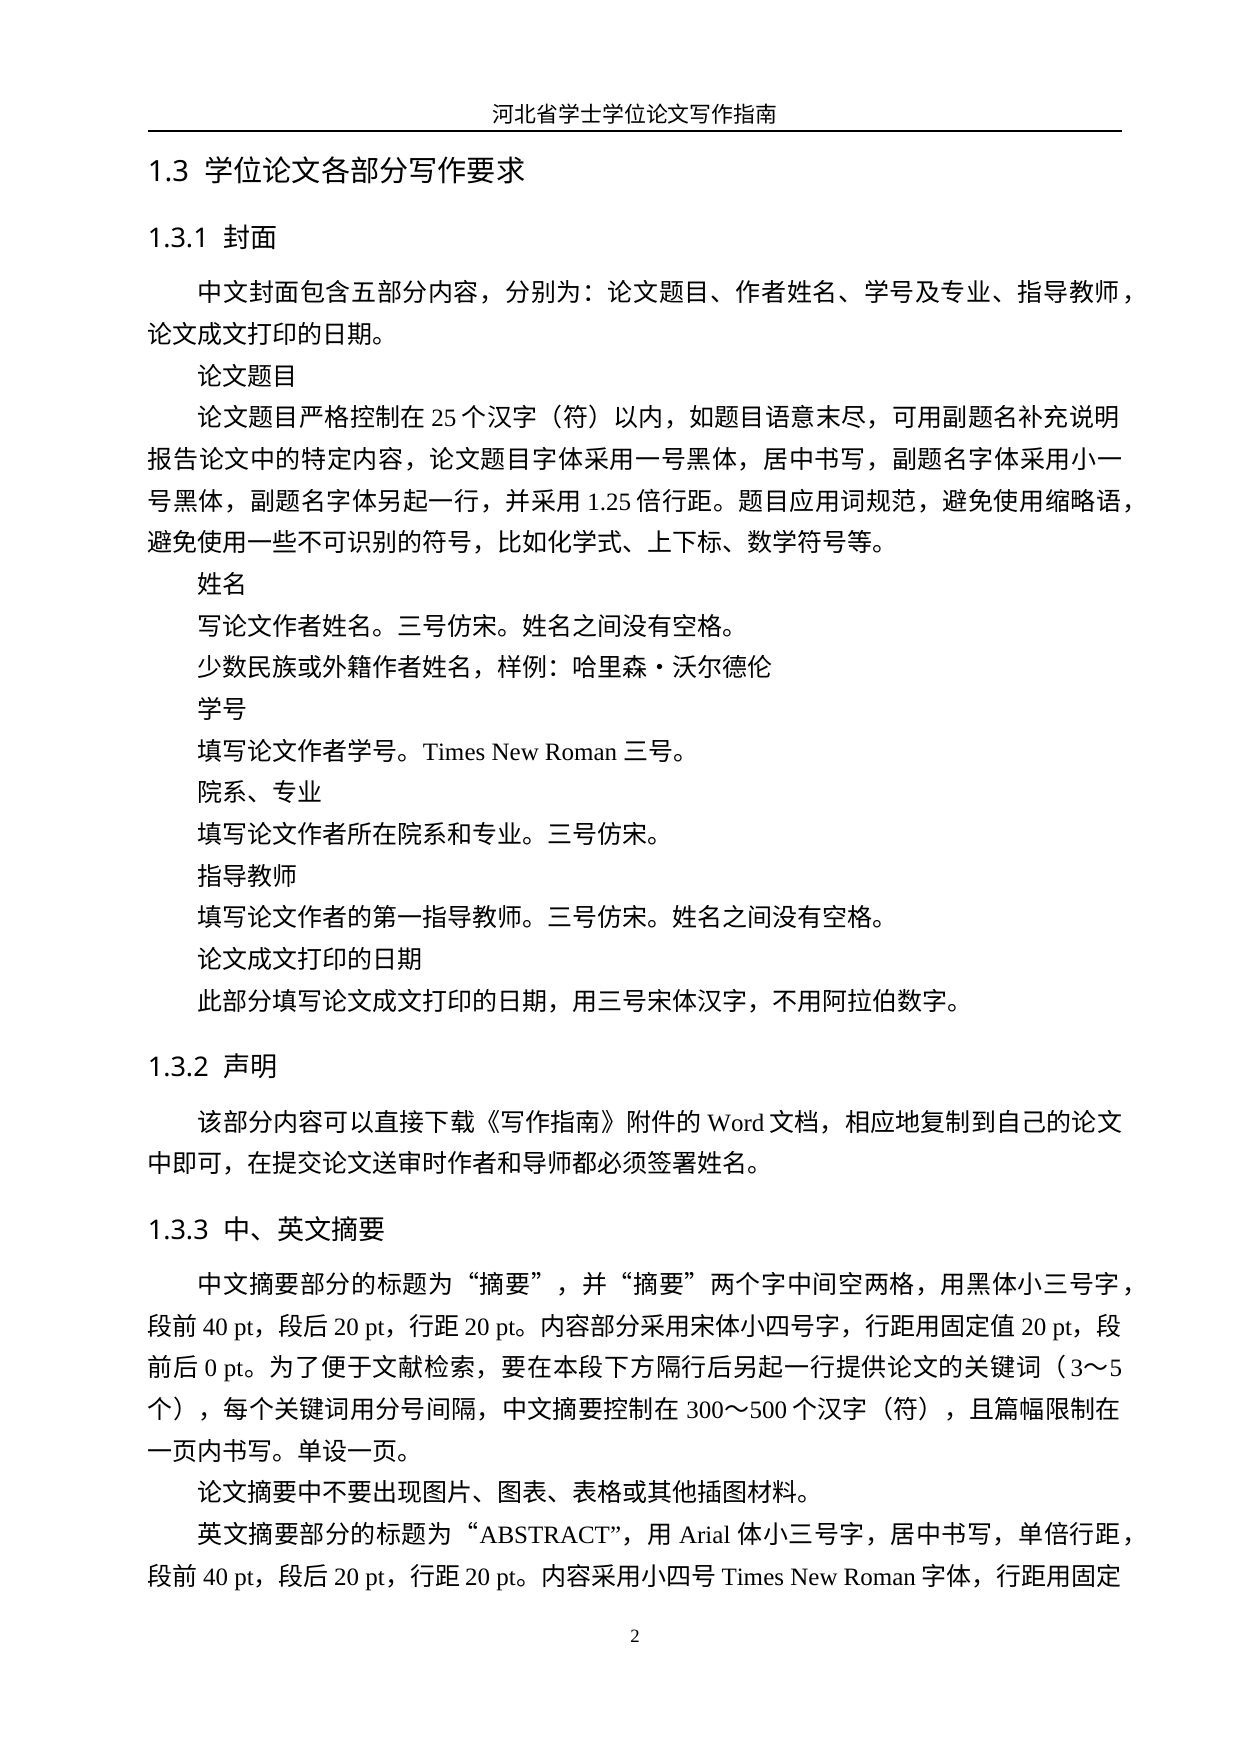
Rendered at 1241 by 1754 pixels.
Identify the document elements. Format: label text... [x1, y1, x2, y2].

text 填写论文作者所在院系和专业。三号仿宋。 [148, 810, 1122, 852]
text 论文摘要中不要出现图片、图表、表格或其他插图材料。 [148, 1468, 1122, 1510]
text 少数民族或外籍作者姓名，样例：哈里森•沃尔德伦 [148, 643, 1122, 685]
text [148, 1510, 1122, 1593]
subtitle 1.3.2 声明 [148, 1043, 1122, 1085]
text 填写论文作者学号。Times New Roman 三号。 [148, 727, 1122, 768]
text 论文题目严格控制在25个汉字（符）以内，如题目语意末尽，可用副题名补充说明报告论文中的特定内容，论文题目字体采用一号黑体，居中书写，副题名字体采用小一号黑体，副题名字体另起一行，并采用1.25倍行距。题目应用词规范，避免使用缩略语，避免使用一些不可识别的符号，比如化学式、上下标、数学符号等。 [148, 393, 1122, 560]
subtitle 1.3.3 中、英文摘要 [148, 1206, 1122, 1248]
text 学号 [148, 685, 1122, 727]
text 指导教师 [148, 852, 1122, 893]
text 写论文作者姓名。三号仿宋。姓名之间没有空格。 [148, 602, 1122, 643]
text 姓名 [148, 560, 1122, 602]
text 论文成文打印的日期 [148, 935, 1122, 977]
subtitle 1.3.1 封面 [148, 214, 1122, 256]
text 论文题目 [148, 352, 1122, 393]
text 该部分内容可以直接下载《写作指南》附件的Word文档，相应地复制到自己的论文中即可，在提交论文送审时作者和导师都必须签署姓名。 [148, 1098, 1122, 1181]
subtitle 1.3 学位论文各部分写作要求 [148, 148, 1122, 189]
text 填写论文作者的第一指导教师。三号仿宋。姓名之间没有空格。 [148, 893, 1122, 935]
text 中文封面包含五部分内容，分别为：论文题目、作者姓名、学号及专业、指导教师，论文成文打印的日期。 [148, 268, 1122, 352]
text 此部分填写论文成文打印的日期，用三号宋体汉字，不用阿拉伯数字。 [148, 977, 1122, 1018]
text 院系、专业 [148, 768, 1122, 810]
text 中文摘要部分的标题为“摘要”，并“摘要”两个字中间空两格，用黑体小三号字，段前40 pt，段后20 pt，行距20 pt。内容部分采用宋体小四号字，行距用固定值20 pt，段前后0 pt。为了便于文献检索，要在本段下方隔行后另起一行提供论文的关键词（3～5个），每个关键词用分号间隔，中文摘要控制在300～500个汉字（符），且篇幅限制在一页内书写。单设一页。 [148, 1260, 1122, 1468]
